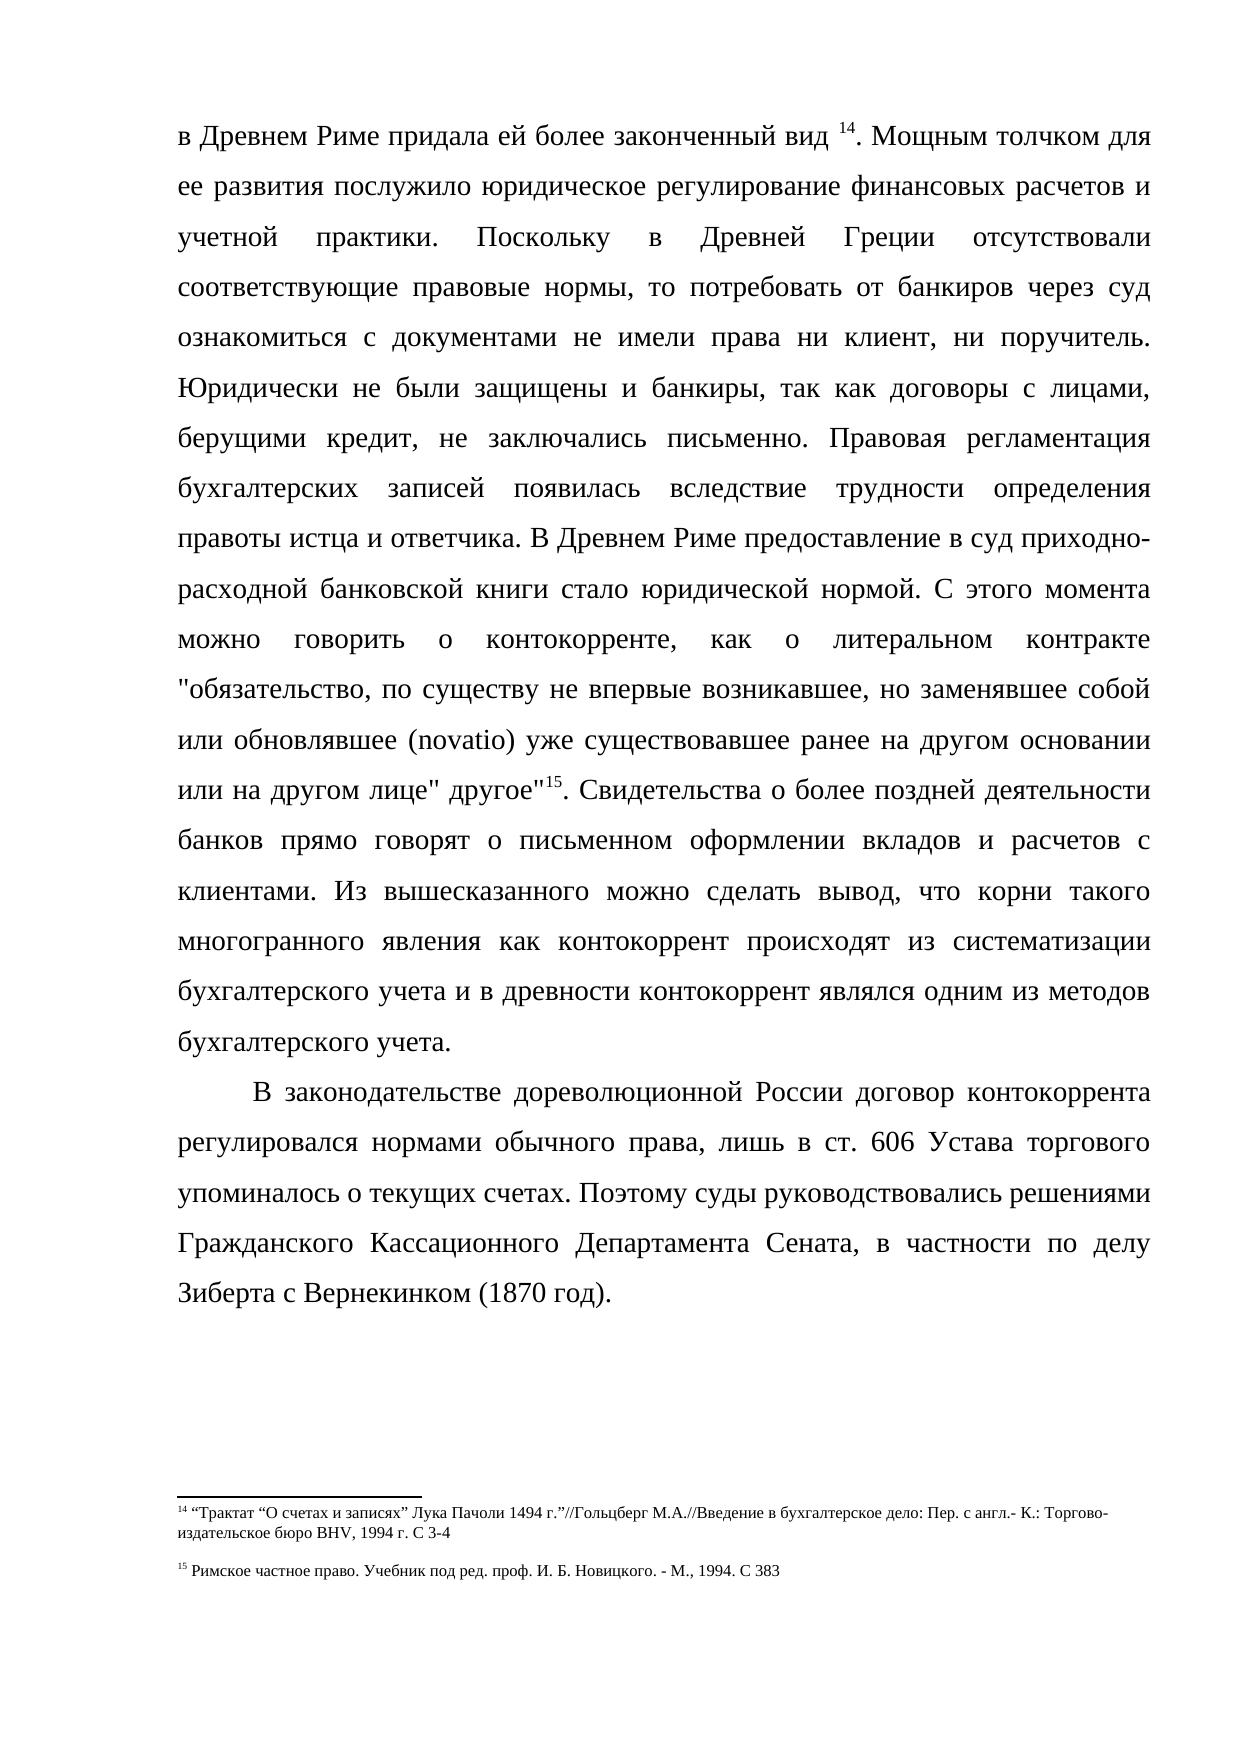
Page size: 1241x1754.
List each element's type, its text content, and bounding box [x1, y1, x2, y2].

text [177, 118, 1152, 1057]
text В законодательстве дореволюционной России договор контокоррента регулировался нормами обычного права, лишь в ст. 606 Устава торгового упоминалось о текущих счетах. Поэтому суды руководствовались решениями Гражданского Кассационного Департамента Сената, в частности по делу Зиберта с Вернекинком (1870 год). [177, 1074, 1152, 1309]
